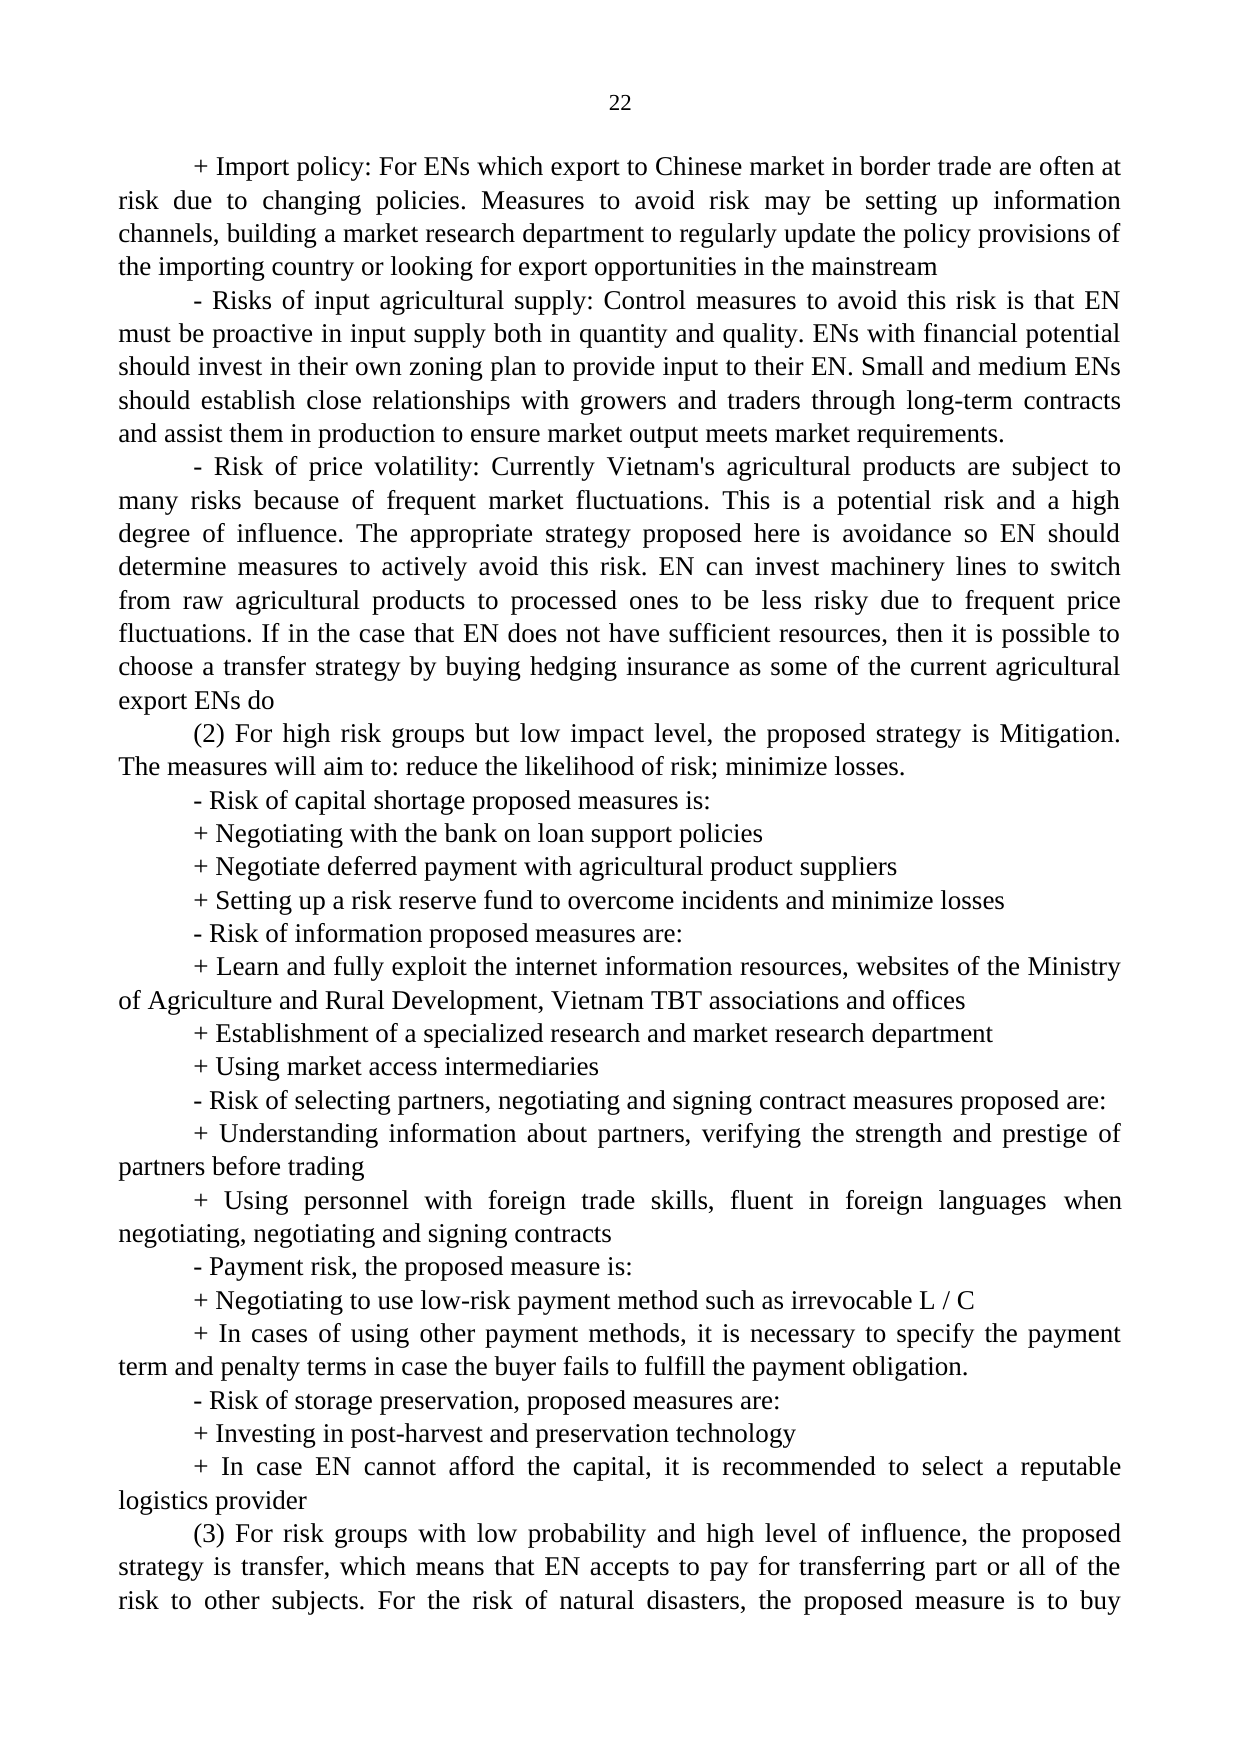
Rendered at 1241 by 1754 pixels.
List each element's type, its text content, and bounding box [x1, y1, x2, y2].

text - Risks of input agricultural supply: Control measures to avoid this risk is that EN must be proactive in input supply both in quantity and quality. ENs with financial potential should invest in their own zoning plan to provide input to their EN. Small and medium ENs should establish close relationships with growers and traders through long-term contracts and assist them in production to ensure market output meets market requirements. [118, 282, 1122, 449]
text + Negotiate deferred payment with agricultural product suppliers [118, 849, 1122, 882]
text - Payment risk, the proposed measure is: [118, 1249, 1122, 1282]
text + In cases of using other payment methods, it is necessary to specify the payment term and penalty terms in case the buyer fails to fulfill the payment obligation. [118, 1316, 1122, 1382]
text + Using market access intermediaries [118, 1049, 1122, 1082]
text + Negotiating to use low-risk payment method such as irrevocable L / C [118, 1282, 1122, 1316]
text + Setting up a risk reserve fund to overcome incidents and minimize losses [118, 882, 1122, 916]
text + In case EN cannot afford the capital, it is recommended to select a reputable logistics provider [118, 1449, 1122, 1516]
text - Risk of information proposed measures are: [118, 916, 1122, 949]
text + Establishment of a specialized research and market research department [118, 1016, 1122, 1049]
text - Risk of selecting partners, negotiating and signing contract measures proposed are: [118, 1082, 1122, 1116]
text + Negotiating with the bank on loan support policies [118, 816, 1122, 849]
text (2) For high risk groups but low impact level, the proposed strategy is Mitigation. The measures will aim to: reduce the likelihood of risk; minimize losses. [118, 716, 1122, 782]
text + Learn and fully exploit the internet information resources, websites of the Ministry of Agriculture and Rural Development, Vietnam TBT associations and offices [118, 949, 1122, 1016]
text - Risk of capital shortage proposed measures is: [118, 782, 1122, 816]
text + Using personnel with foreign trade skills, fluent in foreign languages ​​when negotiating, negotiating and signing contracts [118, 1182, 1122, 1249]
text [118, 1516, 1122, 1616]
text - Risk of storage preservation, proposed measures are: [118, 1382, 1122, 1416]
text + Understanding information about partners, verifying the strength and prestige of partners before trading [118, 1116, 1122, 1182]
text + Investing in post-harvest and preservation technology [118, 1416, 1122, 1449]
text + Import policy: For ENs which export to Chinese market in border trade are often at risk due to changing policies. Measures to avoid risk may be setting up information channels, building a market research department to regularly update the policy provisions of the importing country or looking for export opportunities in the mainstream [118, 149, 1122, 282]
text - Risk of price volatility: Currently Vietnam's agricultural products are subject to many risks because of frequent market fluctuations. This is a potential risk and a high degree of influence. The appropriate strategy proposed here is avoidance so EN should determine measures to actively avoid this risk. EN can invest machinery lines to switch from raw agricultural products to processed ones to be less risky due to frequent price fluctuations. If in the case that EN does not have sufficient resources, then it is possible to choose a transfer strategy by buying hedging insurance as some of the current agricultural export ENs do [118, 449, 1122, 716]
